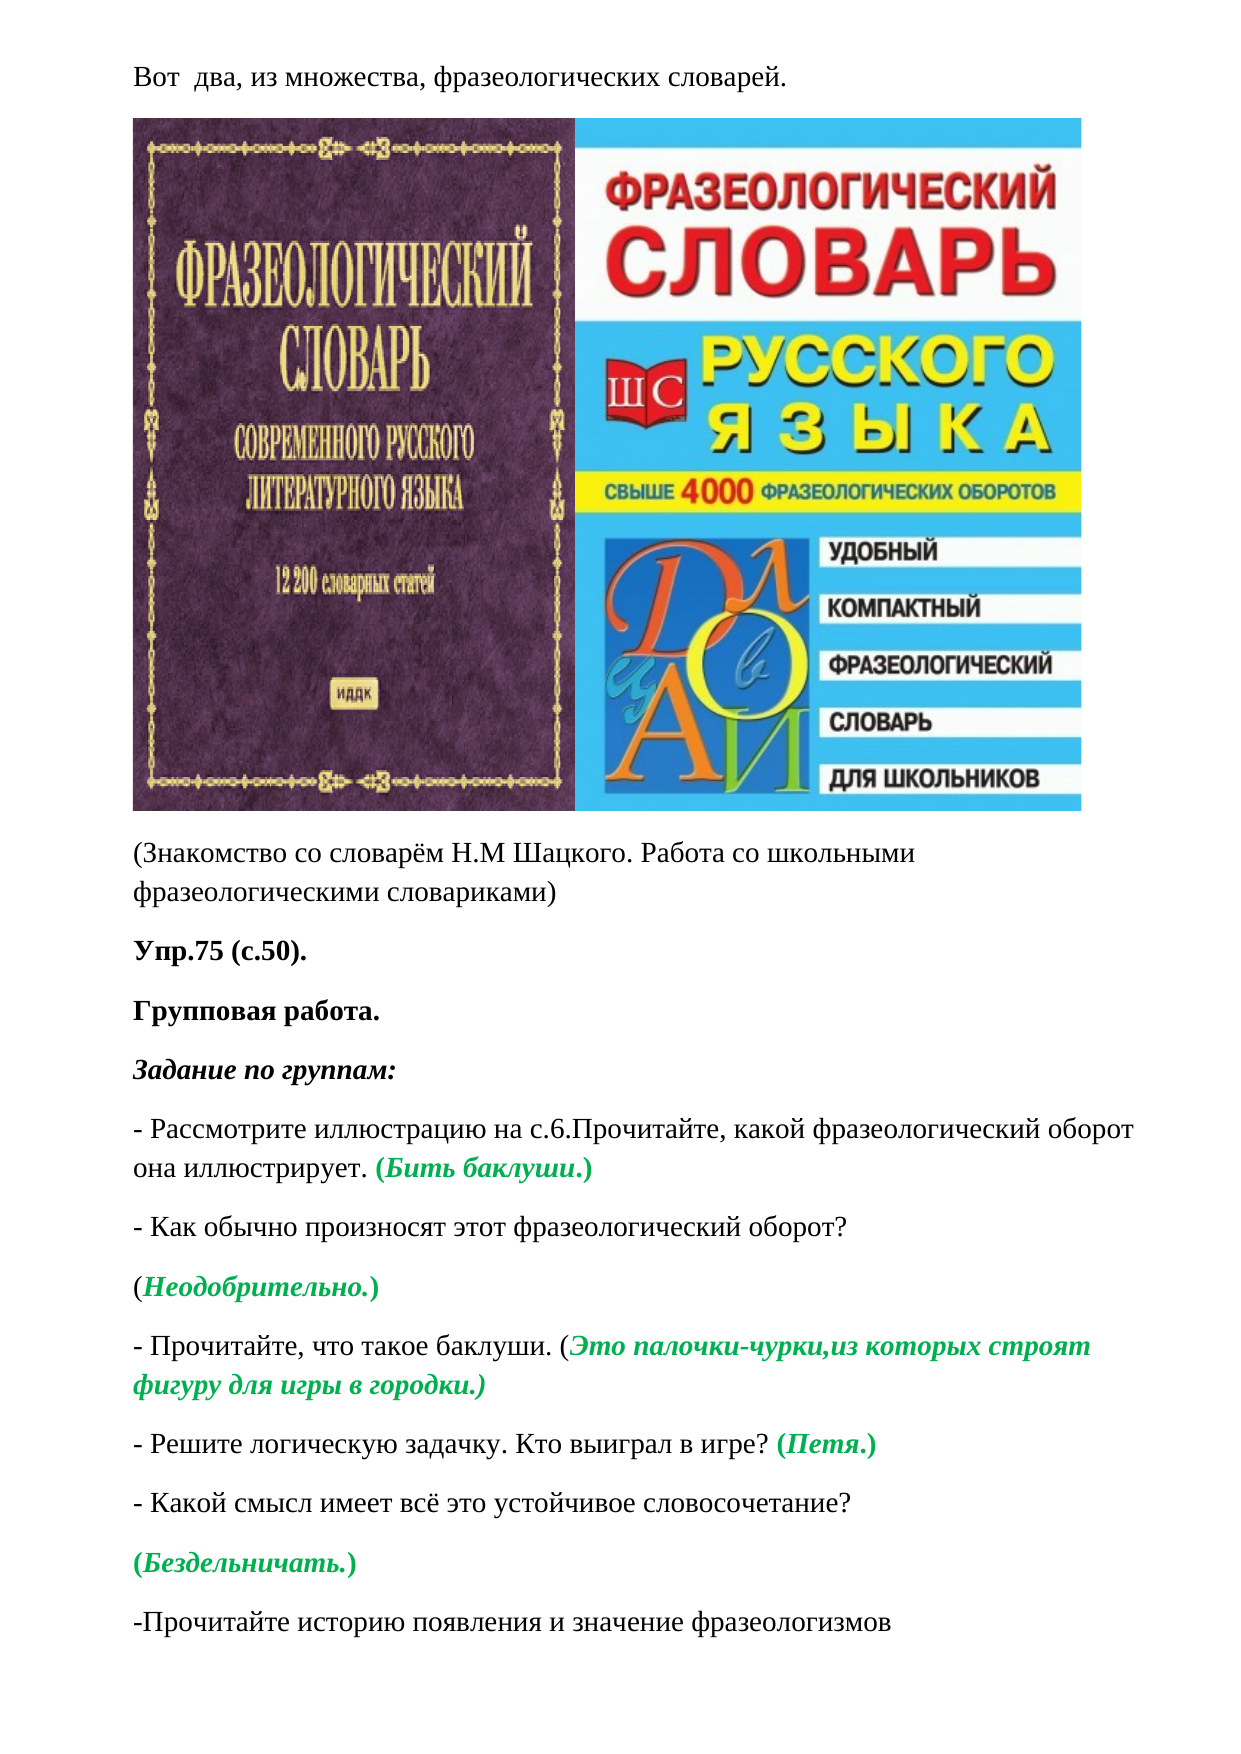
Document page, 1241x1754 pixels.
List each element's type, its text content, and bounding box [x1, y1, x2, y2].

text (Неодобрительно.) [133, 1269, 1152, 1302]
text Задание по группам: [133, 1052, 1152, 1086]
text - Как обычно произносят этот фразеологический оборот? [133, 1209, 1152, 1243]
text - Какой смысл имеет всё это устойчивое словосочетание? [133, 1486, 1152, 1519]
text - Рассмотрите иллюстрацию на с.6.Прочитайте, какой фразеологический оборот она иллюстрирует. (Бить баклуши.) [133, 1112, 1152, 1184]
text - Прочитайте, что такое баклуши. (Это палочки-чурки,из которых строят фигуру для игры в городки.) [133, 1328, 1152, 1400]
text -Прочитайте историю появления и значение фразеологизмов [133, 1604, 1152, 1638]
picture [132, 118, 1082, 811]
text Групповая работа. [133, 993, 1152, 1026]
text (Знакомство со словарём Н.М Шацкого. Работа со школьными фразеологическими словариками) [133, 836, 1152, 908]
text - Решите логическую задачку. Кто выиграл в игре? (Петя.) [133, 1426, 1152, 1460]
text Упр.75 (с.50). [133, 933, 1152, 967]
text Вот два, из множества, фразеологических словарей. [133, 59, 1152, 93]
text (Бездельничать.) [133, 1545, 1152, 1578]
